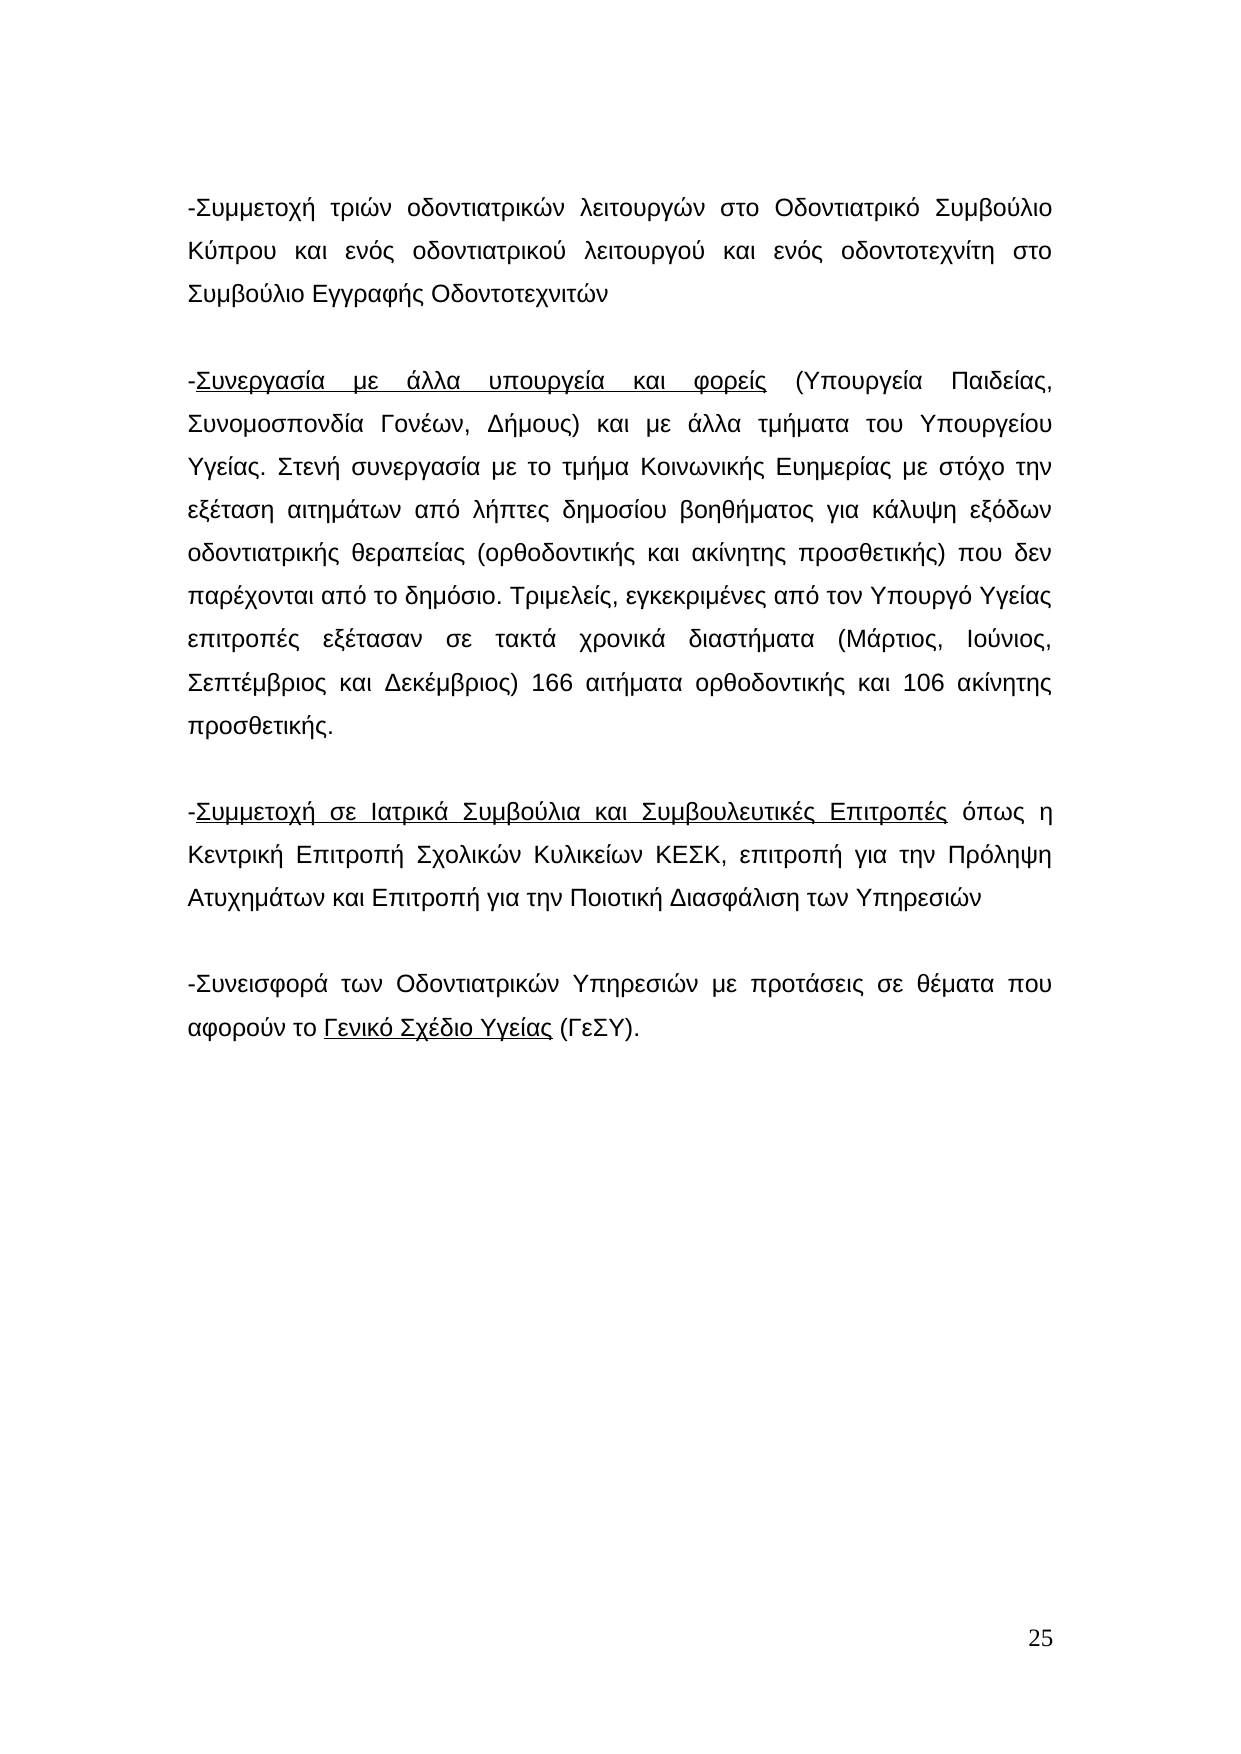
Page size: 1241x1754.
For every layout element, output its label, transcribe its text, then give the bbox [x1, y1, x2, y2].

text -Συνεισφορά των Οδοντιατρικών Υπηρεσιών με προτάσεις σε θέματα που αφορούν το Γενικό Σχέδιο Υγείας (ΓεΣΥ). [187, 969, 1053, 1041]
text -Συμμετοχή σε Ιατρικά Συμβούλια και Συμβουλευτικές Επιτροπές όπως η Κεντρική Επιτροπή Σχολικών Κυλικείων ΚΕΣΚ, επιτροπή για την Πρόληψη Ατυχημάτων και Επιτροπή για την Ποιοτική Διασφάλιση των Υπηρεσιών [187, 797, 1053, 912]
text -Συμμετοχή τριών οδοντιατρικών λειτουργών στο Οδοντιατρικό Συμβούλιο Κύπρου και ενός οδοντιατρικού λειτουργού και ενός οδοντοτεχνίτη στο Συμβούλιο Εγγραφής Οδοντοτεχνιτών [187, 193, 1053, 308]
text -Συνεργασία με άλλα υπουργεία και φορείς (Υπουργεία Παιδείας, Συνομοσπονδία Γονέων, Δήμους) και με άλλα τμήματα του Υπουργείου Υγείας. Στενή συνεργασία με το τμήμα Κοινωνικής Ευημερίας με στόχο την εξέταση αιτημάτων από λήπτες δημοσίου βοηθήματος για κάλυψη εξόδων οδοντιατρικής θεραπείας (ορθοδοντικής και ακίνητης προσθετικής) που δεν παρέχονται από το δημόσιο. Τριμελείς, εγκεκριμένες από τον Υπουργό Υγείας επιτροπές εξέτασαν σε τακτά χρονικά διαστήματα (Μάρτιος, Ιούνιος, Σεπτέμβριος και Δεκέμβριος) 166 αιτήματα ορθοδοντικής και 106 ακίνητης προσθετικής. [187, 366, 1053, 739]
